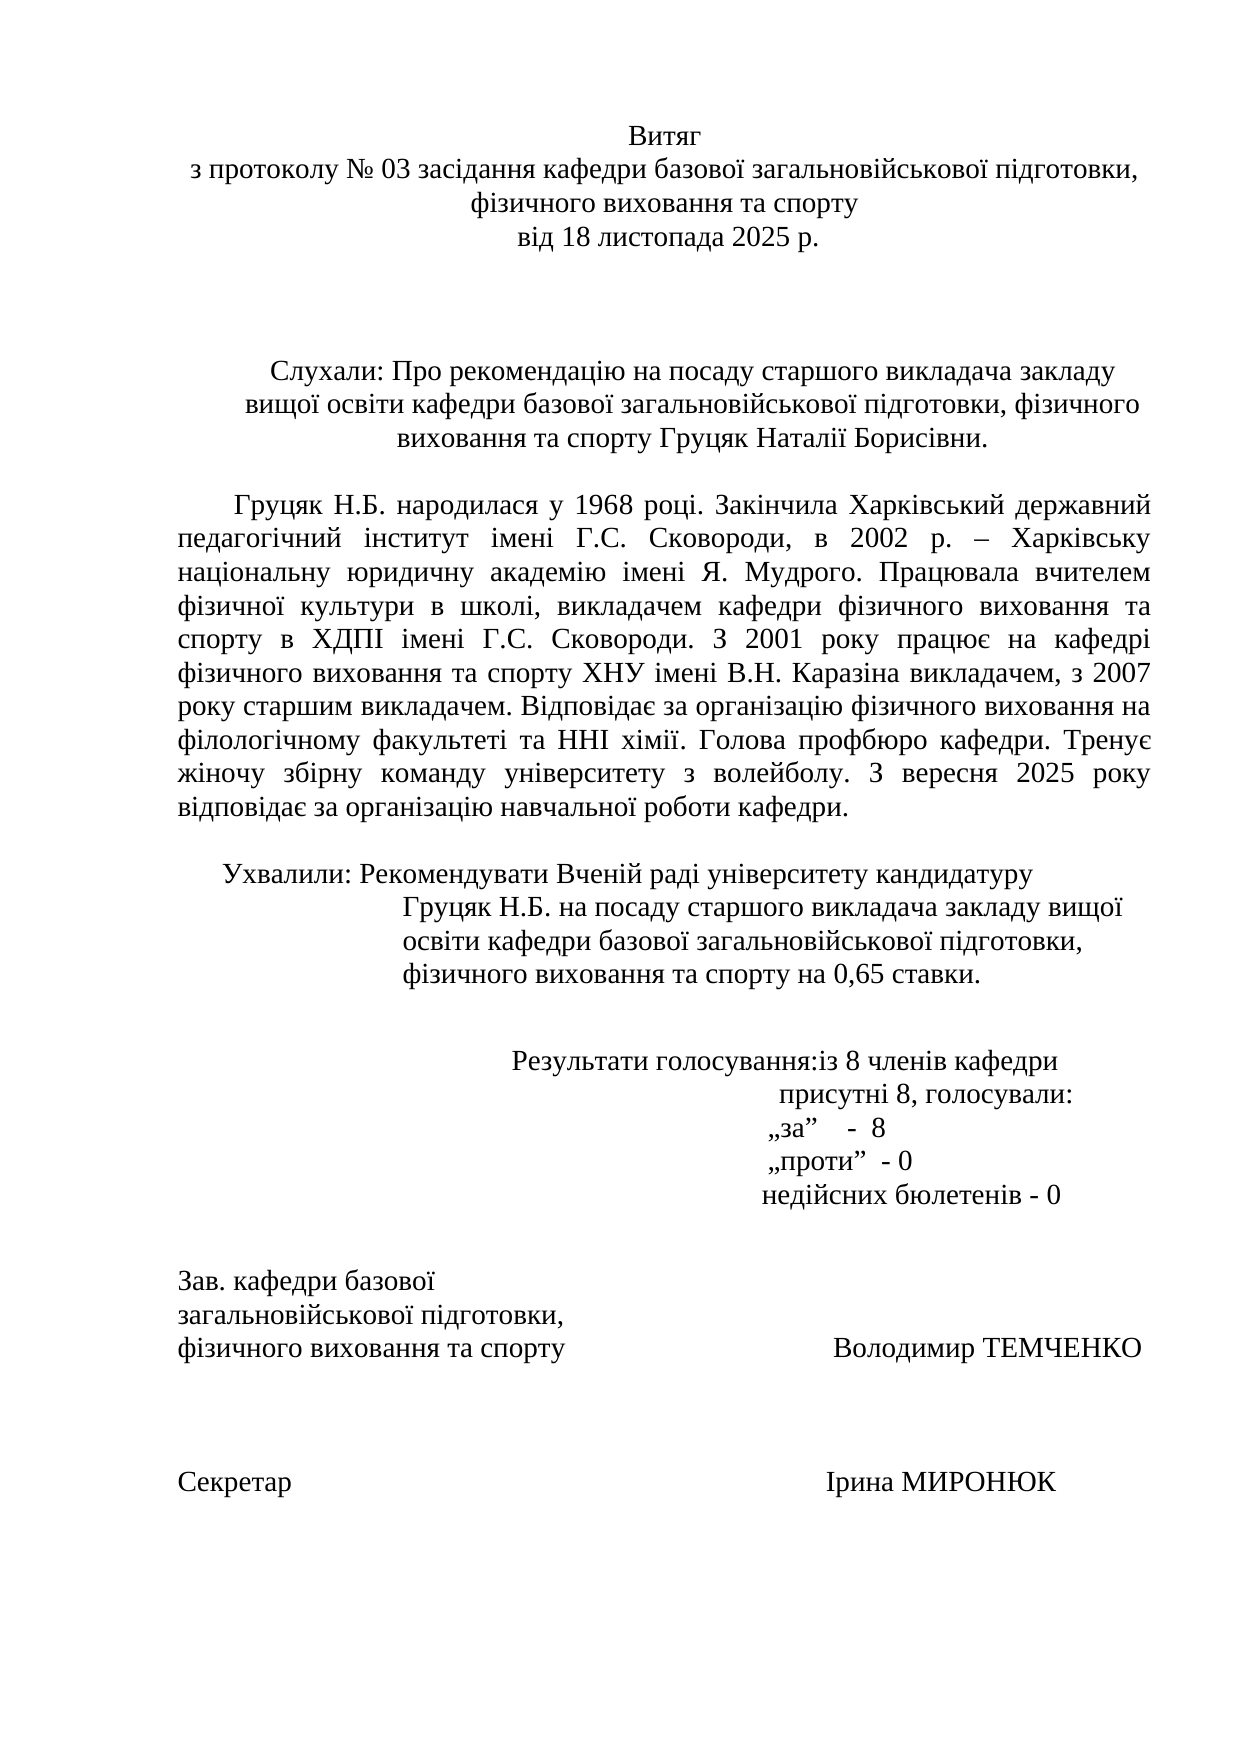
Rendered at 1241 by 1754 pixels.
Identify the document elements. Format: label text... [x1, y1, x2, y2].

text Ухвалили: Рекомендувати Вченій раді університету кандидатуру [65, 856, 1152, 889]
text Зав. кафедри базової [177, 1263, 1152, 1297]
text Груцяк Н.Б. народилася у 1968 році. Закінчила Харківський державний педагогічний інститут імені Г.С. Сковороди, в 2002 р. – Харківську національну юридичну академію імені Я. Мудрого. Працювала вчителем фізичної культури в школі, викладачем кафедри фізичного виховання та спорту в ХДПІ імені Г.С. Сковороди. З 2001 року працює на кафедрі фізичного виховання та спорту ХНУ імені В.Н. Каразіна викладачем, з 2007 року старшим викладачем. Відповідає за організацію фізичного виховання на філологічному факультеті та ННІ хімії. Голова профбюро кафедри. Тренує жіночу збірну команду університету з волейболу. З вересня 2025 року відповідає за організацію навчальної роботи кафедри. [177, 487, 1152, 822]
text „проти” - 0 [693, 1143, 1152, 1177]
text Результати голосування:із 8 членів кафедри [177, 1043, 1152, 1076]
text недійсних бюлетенів - 0 [620, 1177, 1152, 1211]
text з протоколу № 03 засідання кафедри базової загальновійськової підготовки, фізичного виховання та спорту [177, 152, 1152, 219]
text фізичного виховання та спорту Володимир ТЕМЧЕНКО [177, 1330, 1152, 1364]
text від 18 листопада 2025 р. [177, 219, 1152, 252]
text „за” - 8 [693, 1110, 1152, 1143]
text Слухали: Про рекомендацію на посаду старшого викладача закладу вищої освіти кафедри базової загальновійськової підготовки, фізичного виховання та спорту Груцяк Наталії Борисівни. [233, 353, 1152, 453]
text загальновійськової підготовки, [177, 1297, 1152, 1330]
text Груцяк Н.Б. на посаду старшого викладача закладу вищої освіти кафедри базової загальновійськової підготовки, фізичного виховання та спорту на 0,65 ставки. [402, 889, 1152, 990]
text присутні 8, голосували: [177, 1076, 1152, 1110]
text Витяг [177, 118, 1152, 152]
text Секретар Ірина МИРОНЮК [177, 1464, 1152, 1498]
